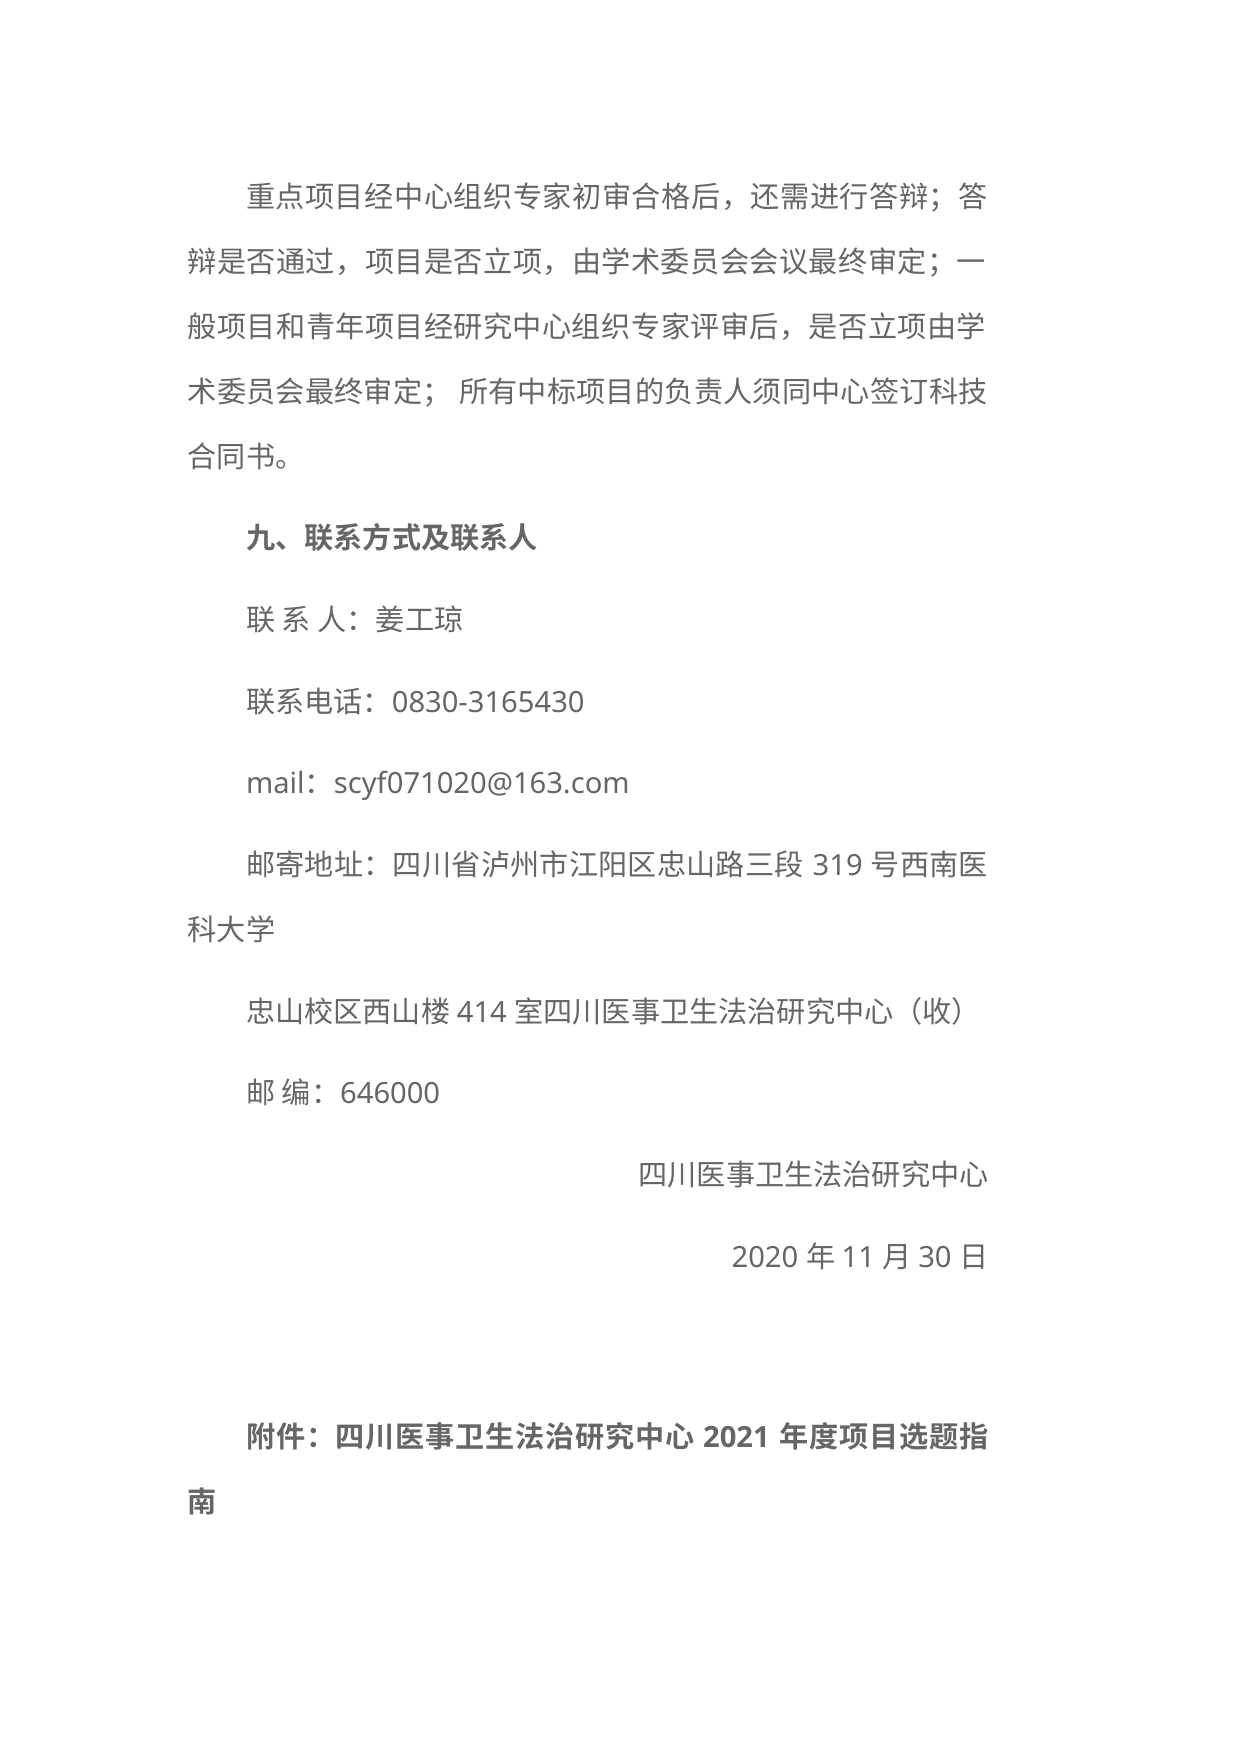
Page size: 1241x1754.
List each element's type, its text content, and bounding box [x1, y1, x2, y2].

text 重点项目经中心组织专家初审合格后，还需进行答辩；答辩是否通过，项目是否立项，由学术委员会会议最终审定；一般项目和青年项目经研究中心组织专家评审后，是否立项由学术委员会最终审定； 所有中标项目的负责人须同中心签订科技合同书。 [187, 162, 988, 487]
text 忠山校区西山楼 414 室四川医事卫生法治研究中心（收） [187, 977, 988, 1042]
text 附件：四川医事卫生法治研究中心 2021 年度项目选题指南 [187, 1402, 988, 1532]
text mail：scyf071020@163.com [187, 749, 988, 814]
text 邮 编：646000 [187, 1059, 988, 1124]
text 联 系 人：姜工琼 [187, 585, 988, 650]
text 九、联系方式及联系人 [187, 504, 988, 569]
text 邮寄地址：四川省泸州市江阳区忠山路三段 319 号西南医科大学 [187, 830, 988, 960]
text 2020 年 11 月 30 日 [187, 1222, 988, 1287]
text 联系电话：0830-3165430 [187, 667, 988, 732]
text 四川医事卫生法治研究中心 [187, 1140, 988, 1205]
